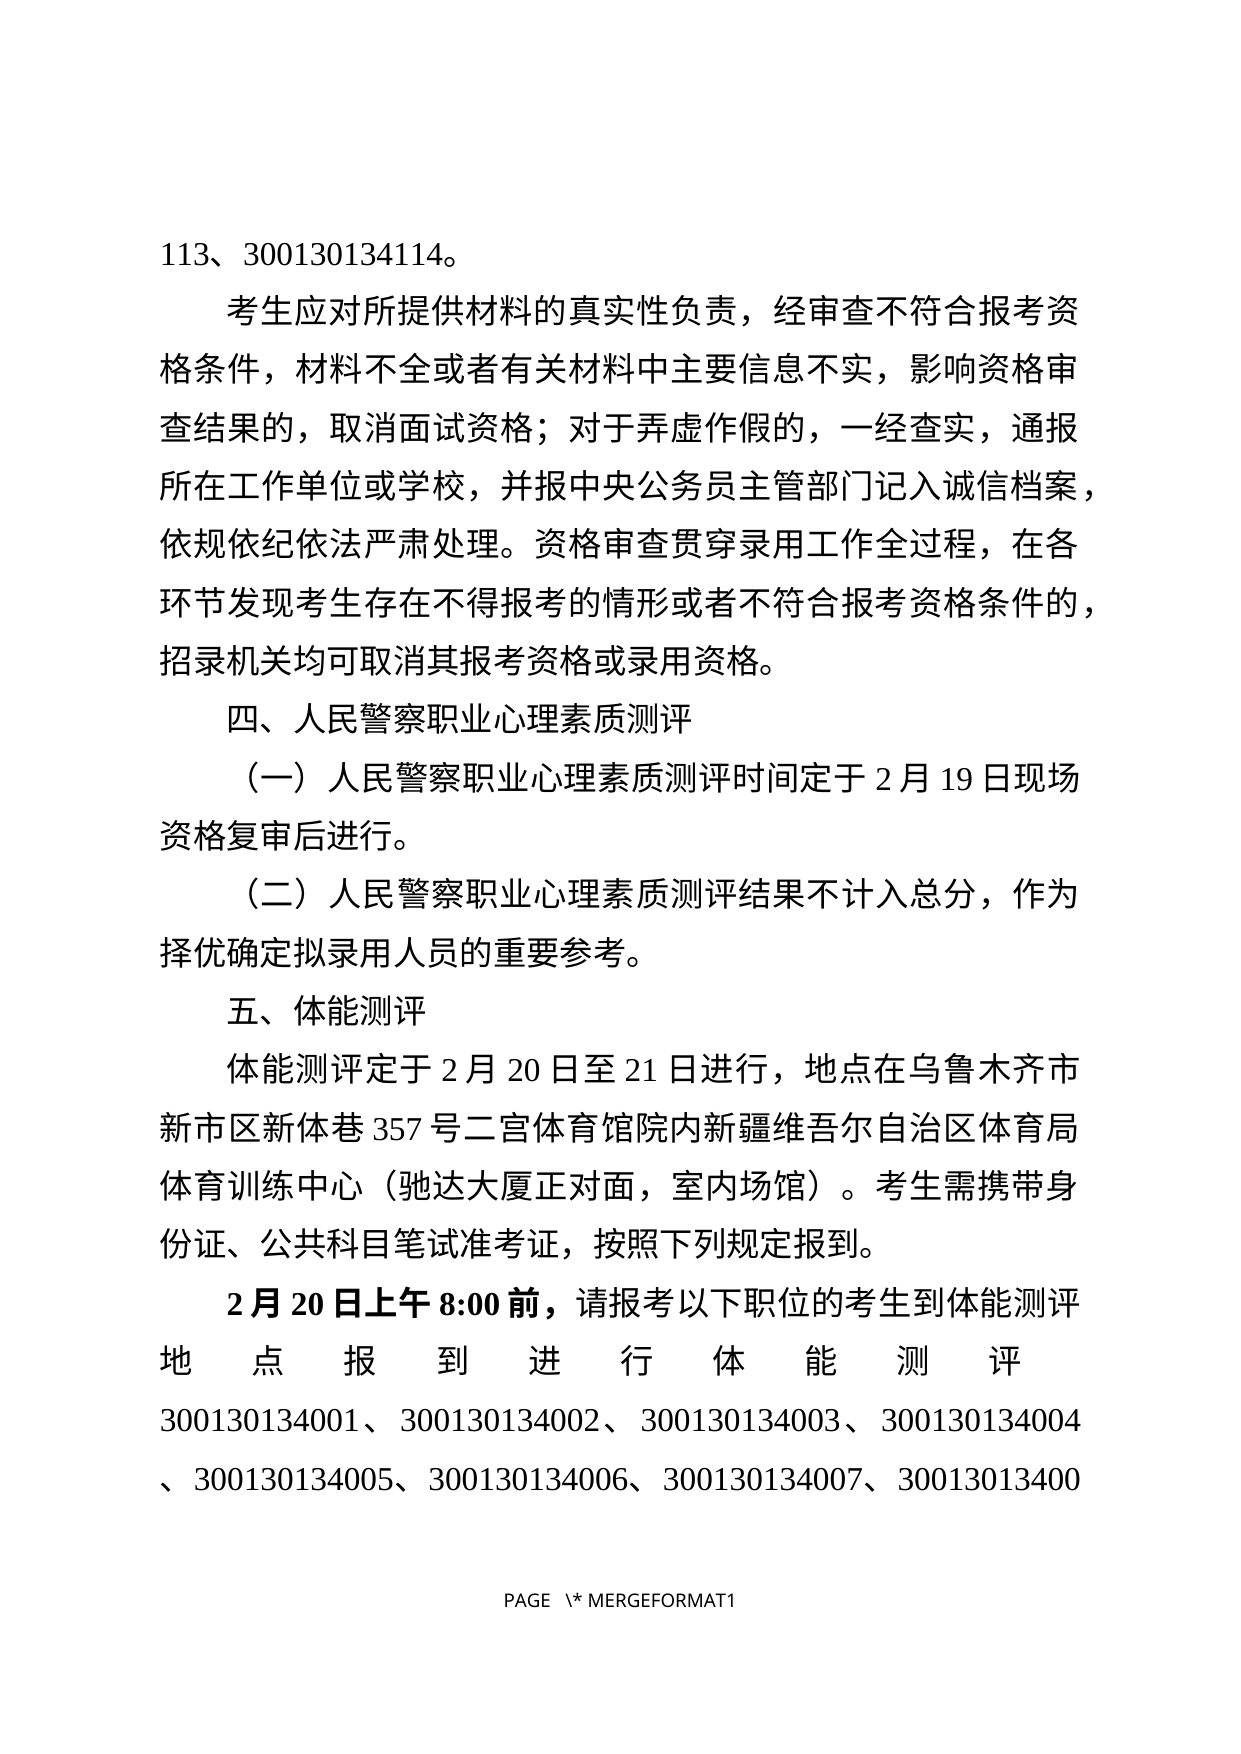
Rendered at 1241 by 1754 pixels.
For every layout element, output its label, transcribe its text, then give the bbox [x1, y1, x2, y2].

text 五、体能测评 [159, 977, 1081, 1035]
text （一）人民警察职业心理素质测评时间定于2月19日现场资格复审后进行。 [159, 743, 1081, 860]
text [159, 218, 1081, 277]
text 考生应对所提供材料的真实性负责，经审查不符合报考资格条件，材料不全或者有关材料中主要信息不实，影响资格审查结果的，取消面试资格；对于弄虚作假的，一经查实，通报所在工作单位或学校，并报中央公务员主管部门记入诚信档案，依规依纪依法严肃处理。资格审查贯穿录用工作全过程，在各环节发现考生存在不得报考的情形或者不符合报考资格条件的，招录机关均可取消其报考资格或录用资格。 [159, 277, 1081, 685]
text （二）人民警察职业心理素质测评结果不计入总分，作为择优确定拟录用人员的重要参考。 [159, 860, 1081, 977]
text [159, 1268, 1081, 1502]
text 四、人民警察职业心理素质测评 [159, 685, 1081, 743]
text 体能测评定于2月20日至21日进行，地点在乌鲁木齐市新市区新体巷357号二宫体育馆院内新疆维吾尔自治区体育局体育训练中心（驰达大厦正对面，室内场馆）。考生需携带身份证、公共科目笔试准考证，按照下列规定报到。 [159, 1035, 1081, 1268]
